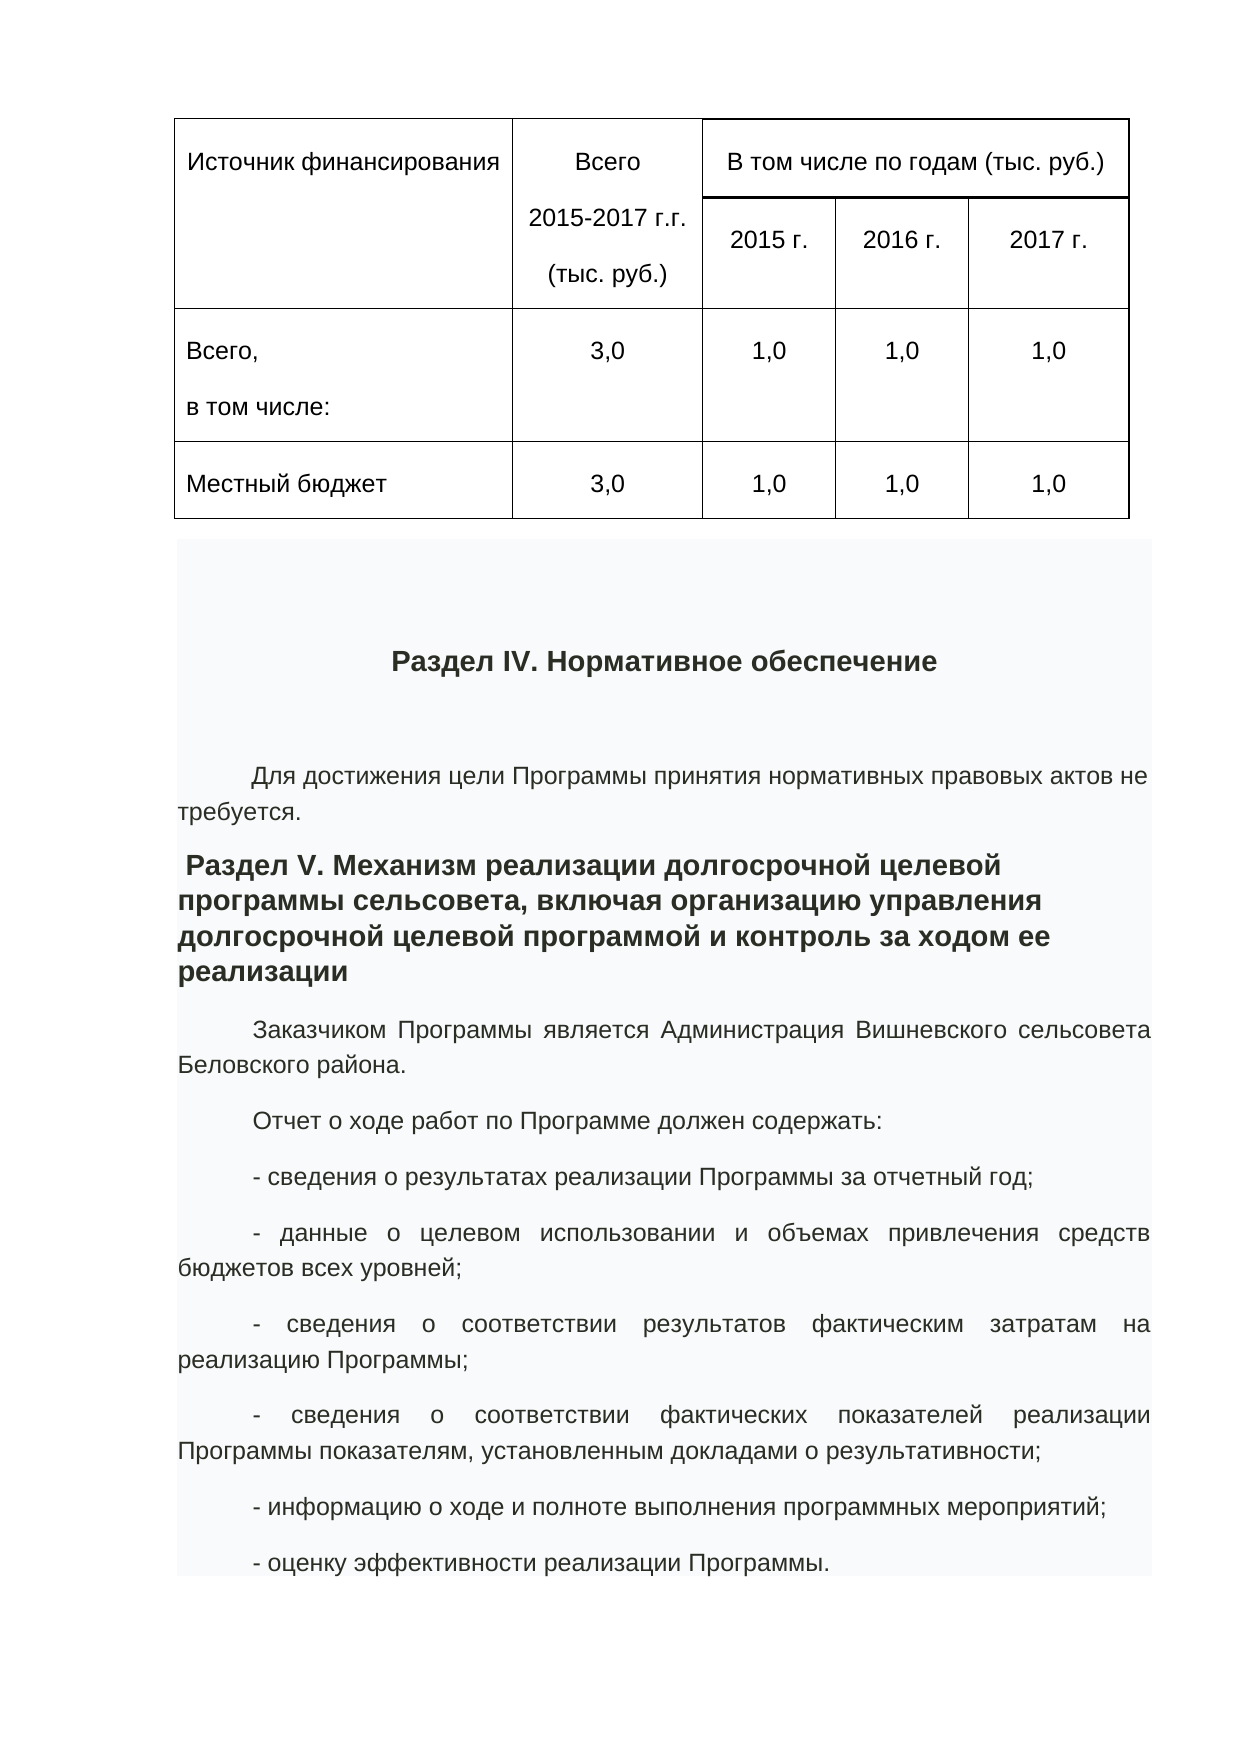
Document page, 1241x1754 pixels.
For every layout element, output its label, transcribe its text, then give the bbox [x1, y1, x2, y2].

table_cell 1,0 [836, 442, 968, 518]
text - сведения о результатах реализации Программы за отчетный год; [177, 1155, 1152, 1191]
table_cell 2017 г. [969, 199, 1128, 308]
table_cell 3,0 [513, 309, 702, 441]
text - сведения о соответствии результатов фактическим затратам на реализацию Программы; [177, 1302, 1152, 1373]
table_cell 2016 г. [836, 199, 968, 308]
text Заказчиком Программы является Администрация Вишневского сельсовета Беловского района. [177, 1008, 1152, 1079]
table_cell 1,0 [836, 309, 968, 441]
text Раздел IV. Нормативное обеспечение [177, 644, 1152, 678]
table_header Источник финансирования [175, 119, 512, 308]
text Для достижения цели Программы принятия нормативных правовых актов не требуется. [177, 754, 1152, 825]
table_cell 3,0 [513, 442, 702, 518]
text - сведения о соответствии фактических показателей реализации Программы показателям, установленным докладами о результативности; [177, 1394, 1152, 1465]
table_header В том числе по годам (тыс. руб.) [703, 120, 1128, 196]
text - оценку эффективности реализации Программы. [177, 1541, 1152, 1576]
table_cell 1,0 [703, 309, 835, 441]
table_cell 1,0 [703, 442, 835, 518]
table_cell Местный бюджет [175, 442, 512, 518]
table_header Всего 2015-2017 г.г. (тыс. руб.) [513, 119, 702, 308]
table_cell Всего, в том числе: [175, 309, 512, 441]
table_cell 1,0 [969, 309, 1128, 441]
text - данные о целевом использовании и объемах привлечения средств бюджетов всех уровней; [177, 1211, 1152, 1282]
text - информацию о ходе и полноте выполнения программных мероприятий; [177, 1485, 1152, 1521]
table_cell 2015 г. [703, 199, 835, 308]
text Отчет о ходе работ по Программе должен содержать: [177, 1099, 1152, 1135]
table_cell 1,0 [969, 442, 1128, 518]
text Раздел V. Механизм реализации долгосрочной целевой программы сельсовета, включая организацию управления долгосрочной целевой программой и контроль за ходом ее реализации [177, 846, 1152, 988]
